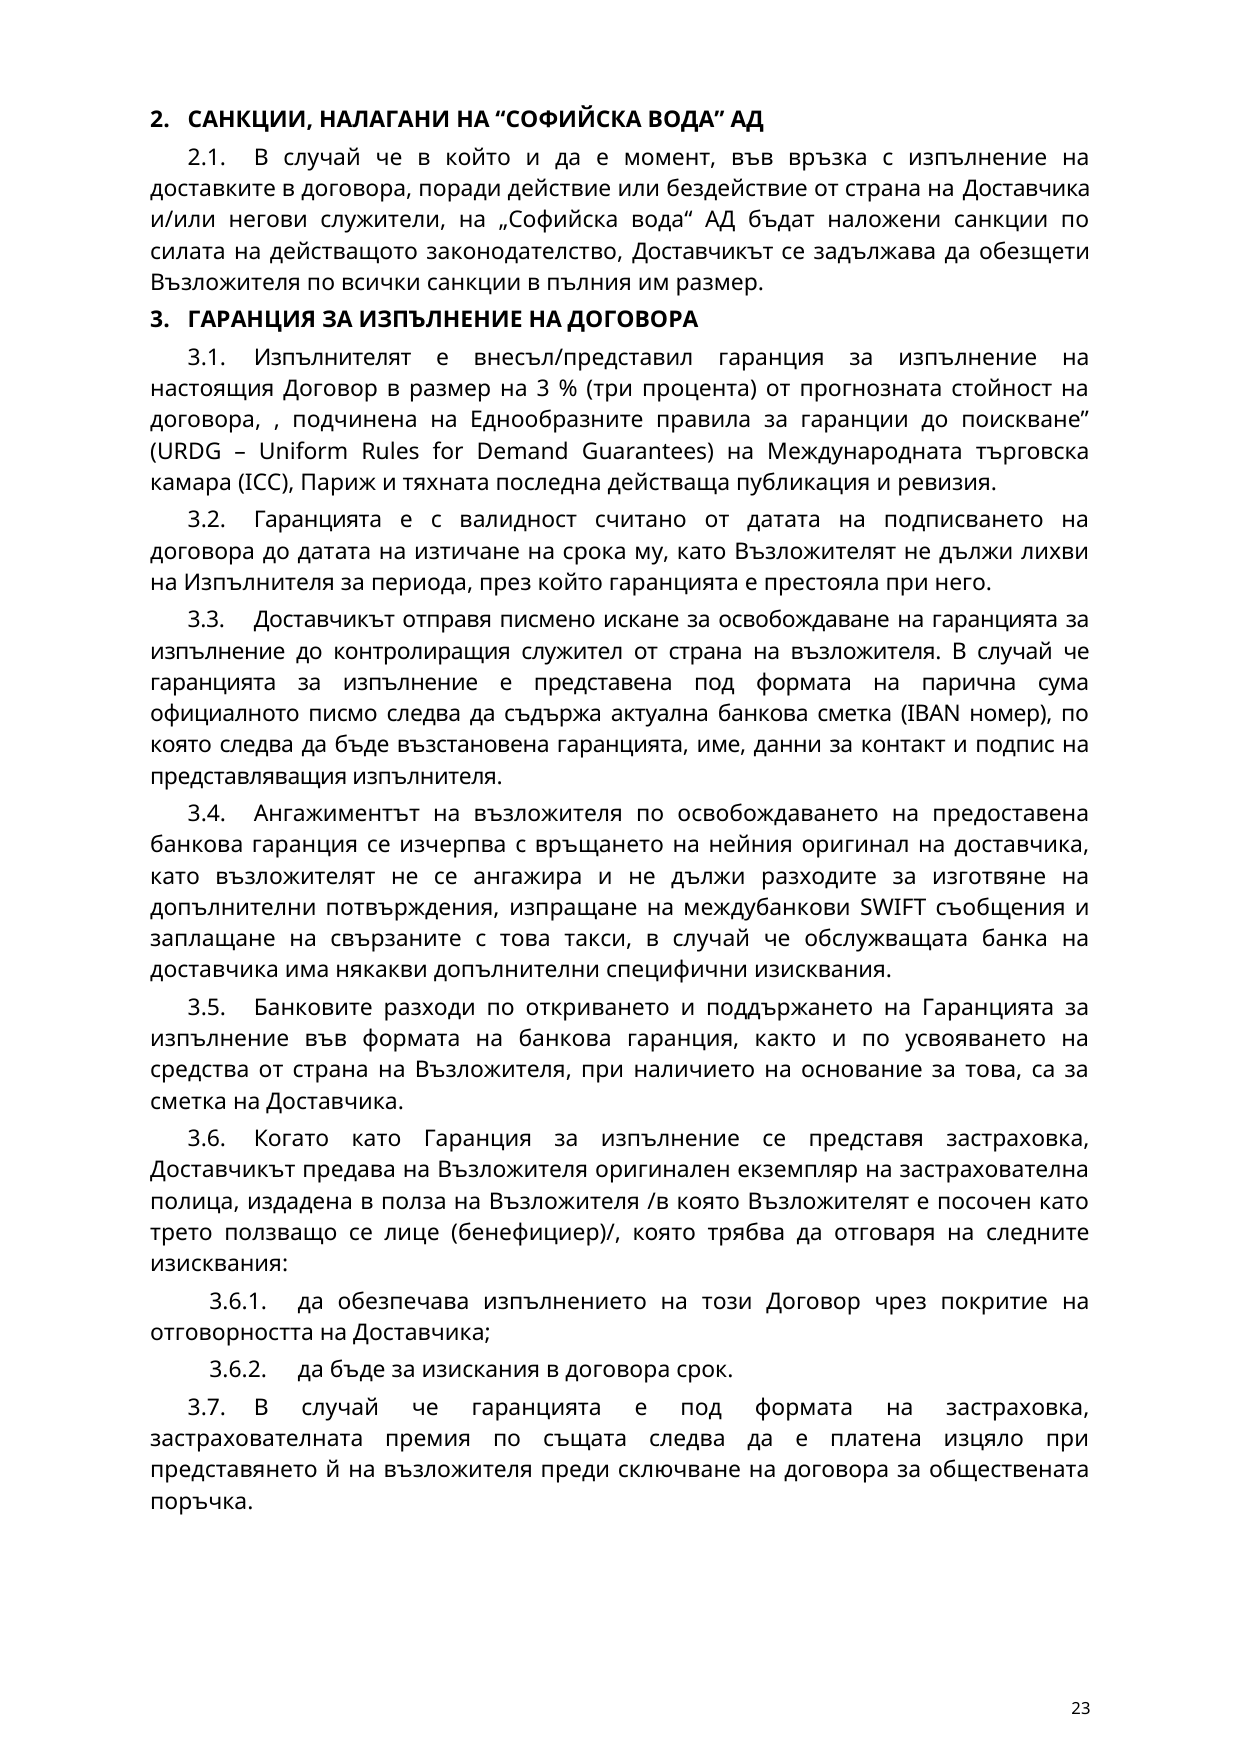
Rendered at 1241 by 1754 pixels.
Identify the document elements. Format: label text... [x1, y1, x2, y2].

list В случай че гаранцията е под формата на застраховка, застрахователната премия по същата следва да е платена изцяло при представянето й на възложителя преди сключване на договора за обществената поръчка. [150, 1391, 1090, 1516]
list Доставчикът отправя писмено искане за освобождаване на гаранцията за изпълнение до контролиращия служител от страна на възложителя. В случай че гаранцията за изпълнение е представена под формата на парична сума официалното писмо следва да съдържа актуална банкова сметка (IBAN номер), по която следва да бъде възстановена гаранцията, име, данни за контакт и подпис на представляващия изпълнителя. [150, 603, 1090, 791]
list да бъде за изискания в договора срок. [150, 1353, 1090, 1384]
list Банковите разходи по откриването и поддържането на Гаранцията за изпълнение във формата на банкова гаранция, както и по усвояването на средства от страна на Възложителя, при наличието на основание за това, са за сметка на Доставчика. [150, 991, 1090, 1116]
list В случай че в който и да е момент, във връзка с изпълнение на доставките в договора, поради действие или бездействие от страна на Доставчика и/или негови служители, на „Софийска вода“ АД бъдат наложени санкции по силата на действащото законодателство, Доставчикът се задължава да обезщети Възложителя по всички санкции в пълния им размер. [150, 141, 1090, 297]
list Изпълнителят е внесъл/представил гаранция за изпълнение на настоящия Договор в размер на 3 % (три процента) от прогнозната стойност на договора, , подчинена на Еднообразните правила за гаранции до поискване” (URDG – Uniform Rules for Demand Guarantees) на Международната търговска камара (ICC), Париж и тяхната последна действаща публикация и ревизия. [150, 341, 1090, 497]
list Гаранцията е с валидност считано от датата на подписването на договора до датата на изтичане на срока му, като Възложителят не дължи лихви на Изпълнителя за периода, през който гаранцията е престояла при него. [150, 503, 1090, 597]
list ГАРАНЦИЯ ЗА ИЗПЪЛНЕНИЕ НА ДОГОВОРА [150, 303, 1090, 334]
list Ангажиментът на възложителя по освобождаването на предоставена банкова гаранция се изчерпва с връщането на нейния оригинал на доставчика, като възложителят не се ангажира и не дължи разходите за изготвяне на допълнителни потвърждения, изпращане на междубанкови SWIFT съобщения и заплащане на свързаните с това такси, в случай че обслужващата банка на доставчика има някакви допълнителни специфични изисквания. [150, 797, 1090, 984]
list да обезпечава изпълнението на този Договор чрез покритие на отговорността на Доставчика; [150, 1284, 1090, 1347]
list САНКЦИИ, НАЛАГАНИ НА “СОФИЙСКА ВОДА” АД [150, 103, 1090, 134]
list Когато като Гаранция за изпълнение се представя застраховка, Доставчикът предава на Възложителя оригинален екземпляр на застрахователна полица, издадена в полза на Възложителя /в която Възложителят е посочен като трето ползващо се лице (бенефициер)/, която трябва да отговаря на следните изисквания: [150, 1122, 1090, 1278]
